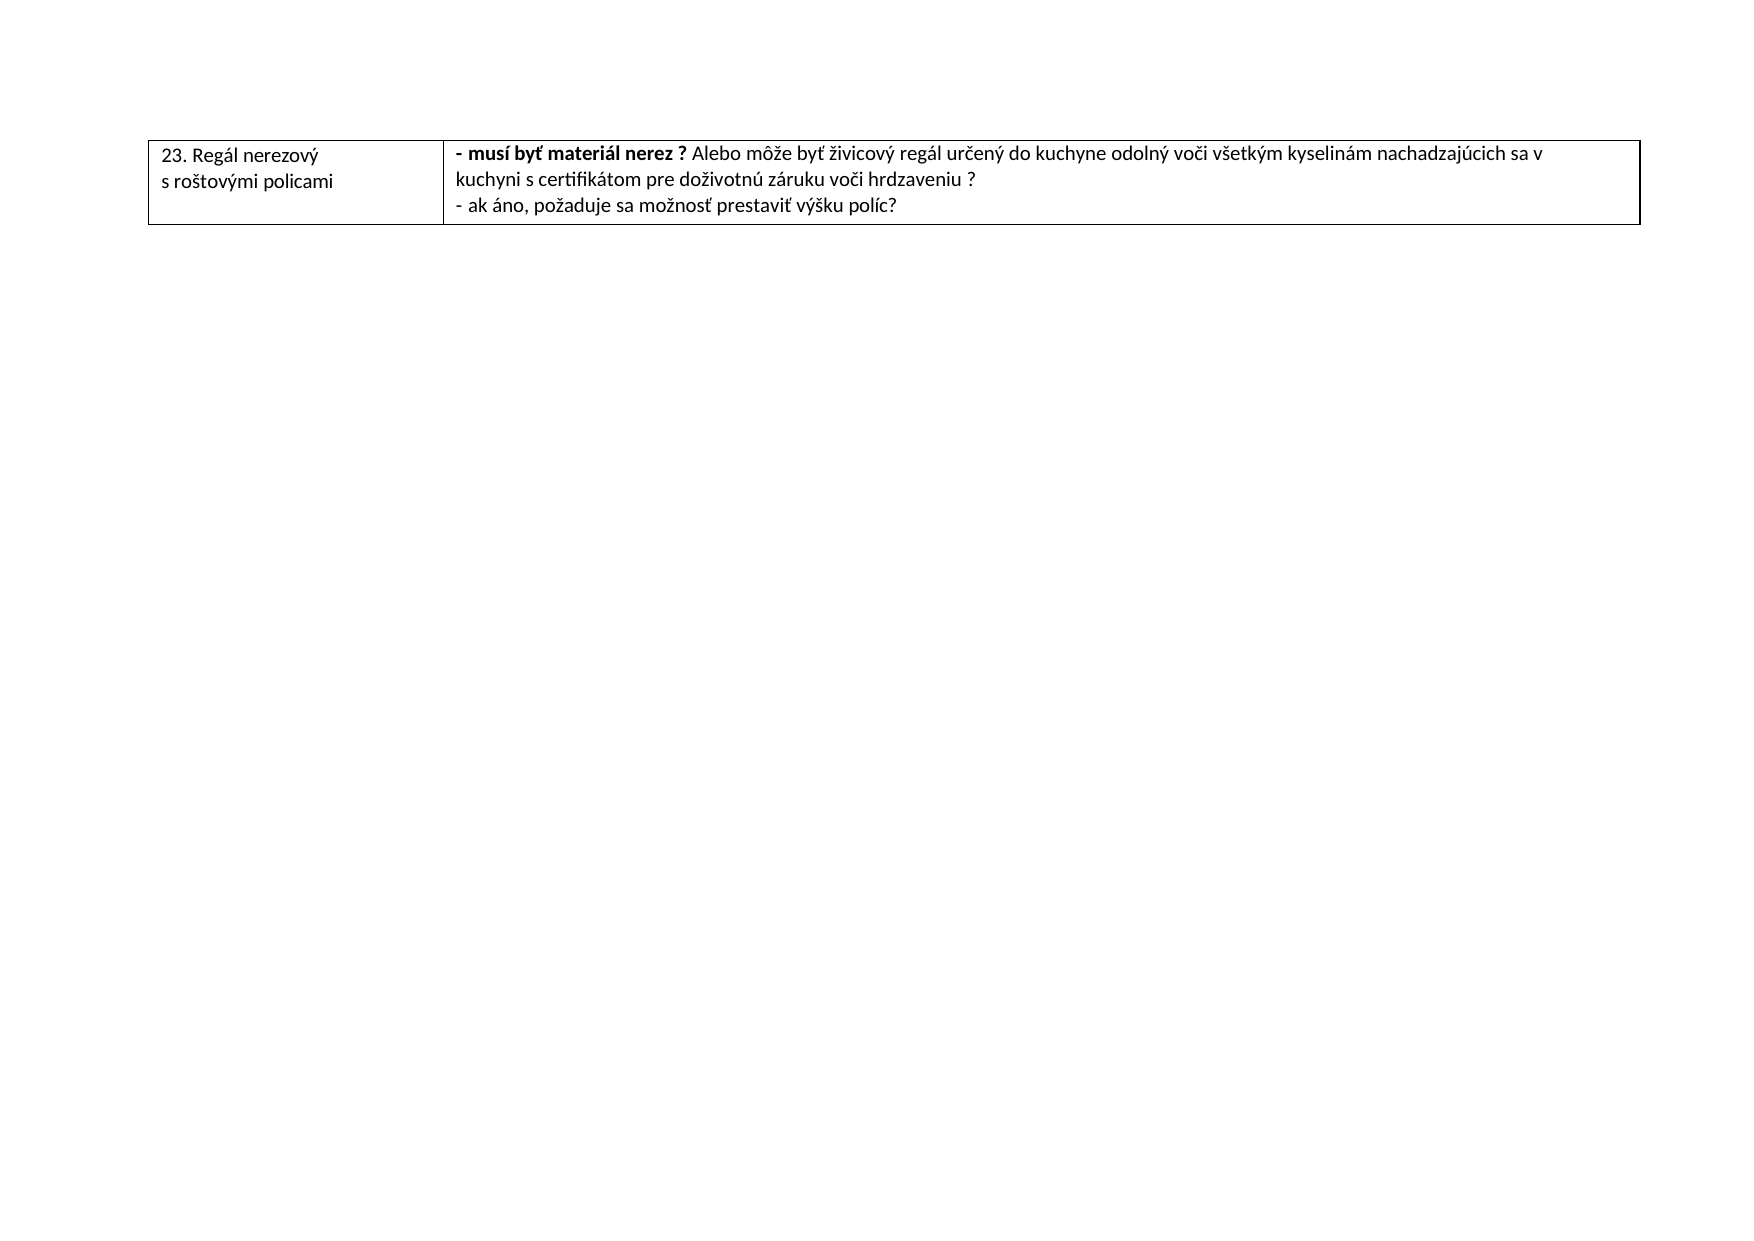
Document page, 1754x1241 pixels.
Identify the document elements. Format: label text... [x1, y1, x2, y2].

table_cell 23. Regál nerezový s roštovými policami [149, 141, 443, 223]
table_cell musí byť materiál nerez ? Alebo môže byť živicový regál určený do kuchyne odolný voči všetkým kyselinám nachadzajúcich sa v kuchyni s certifikátom pre doživotnú záruku voči hrdzaveniu ? ak áno, požaduje sa možnosť prestaviť výšku políc? [444, 141, 1639, 223]
